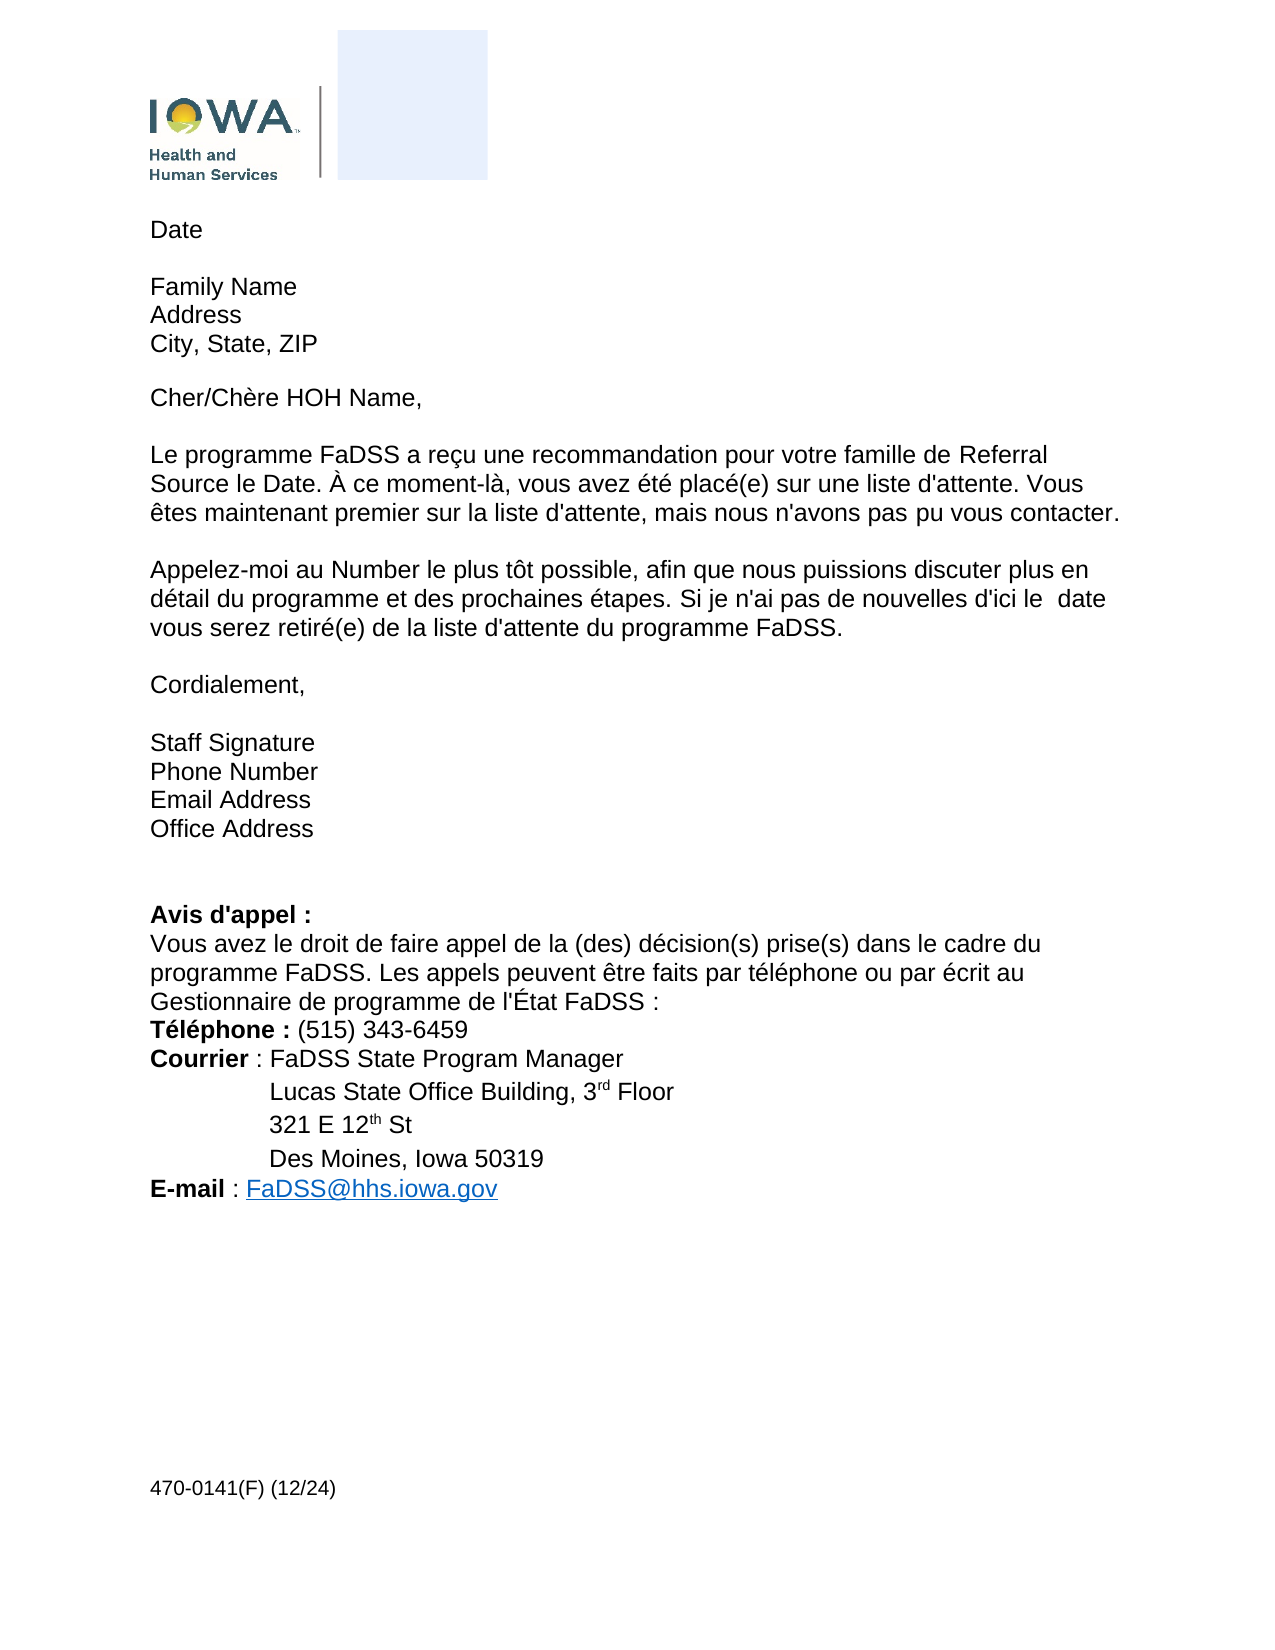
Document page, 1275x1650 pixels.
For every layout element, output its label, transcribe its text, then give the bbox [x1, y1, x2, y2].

text Staff Signature [150, 728, 1125, 757]
text Phone Number [150, 757, 1125, 786]
text Family Name Address City, State, ZIP [150, 272, 1125, 358]
text Office Address [150, 814, 1125, 843]
text Le programme FaDSS a reçu une recommandation pour votre famille de Referral Source le Date. À ce moment-là, vous avez été placé(e) sur une liste d'attente. Vous êtes maintenant premier sur la liste d'attente, mais nous n'avons pas . [150, 441, 1125, 527]
text Appelez-moi au Number le plus tôt possible, afin que nous puissions discuter plus en détail du programme et des prochaines étapes. date vous serez retiré(e) de la liste d'attente du programme FaDSS. [150, 556, 1125, 642]
text Cher/Chère HOH Name, [150, 383, 1125, 412]
picture [150, 98, 300, 180]
text Avis d'appel : [150, 901, 1125, 929]
text Date [150, 215, 1125, 272]
text Vous avez le droit de faire appel de la (des) décision(s) prise(s) dans le cadre du programme FaDSS. Les appels peuvent être faits par téléphone ou par écrit au Gestionnaire de programme de l'État FaDSS : Téléphone : (515) 343-6459 Courrier : FaDSS State Program Manager Lucas State Office Building, 3rd Floor 321 E 12th St Des Moines, Iowa 50319 E-mail : FaDSS@hhs.iowa.gov [150, 929, 1125, 1202]
text Email Address [150, 786, 1125, 814]
picture [337, 30, 488, 180]
text Cordialement, [150, 671, 1125, 699]
